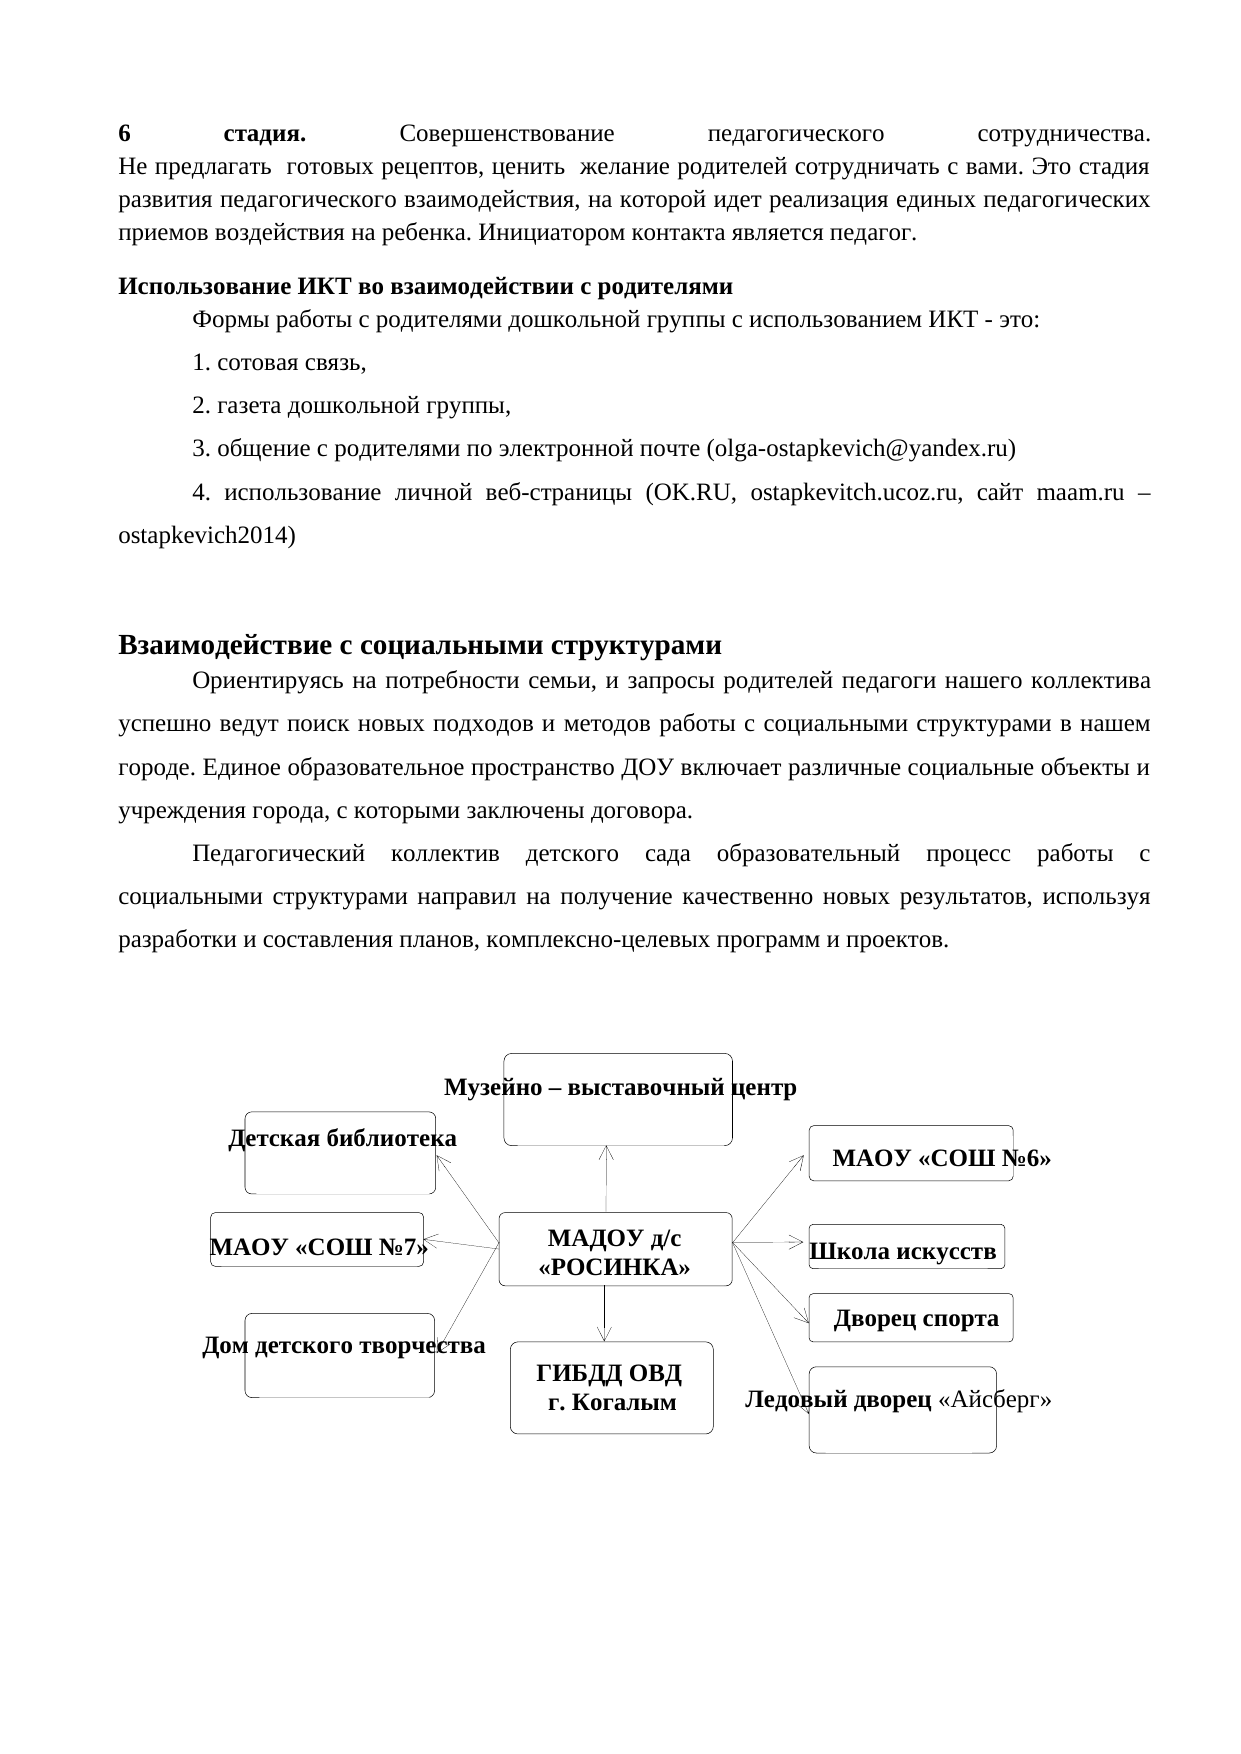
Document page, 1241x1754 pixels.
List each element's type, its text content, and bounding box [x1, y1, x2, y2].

text Ориентируясь на потребности семьи, и запросы родителей педагоги нашего коллектива успешно ведут поиск новых подходов и методов работы с социальными структурами в нашем городе. Единое образовательное пространство ДОУ включает различные социальные объекты и учреждения города, с которыми заключены договора. [118, 665, 1152, 823]
list 2. газета дошкольной группы, [118, 390, 1152, 419]
subtitle Взаимодействие с социальными структурами [118, 627, 1152, 660]
list 4. использование личной веб-страницы (OK.RU, ostapkevitch.ucoz.ru, сайт maam.ru – ostapkevich2014) [118, 477, 1152, 548]
text Педагогический коллектив детского сада образовательный процесс работы с социальными структурами направил на получение качественно новых результатов, используя разработки и составления планов, комплексно-целевых программ и проектов. [118, 838, 1152, 953]
list 3. общение с родителями по электронной почте (olga-ostapkevich@yandex.ru) [118, 433, 1152, 462]
list Формы работы с родителями дошкольной группы с использованием ИКТ - это: [118, 304, 1152, 333]
subtitle Использование ИКТ во взаимодействии с родителями [118, 271, 1152, 300]
list 1. сотовая связь, [118, 347, 1152, 376]
subtitle 6 стадия. Совершенствование педагогического сотрудничества. Не предлагать готовых рецептов, ценить желание родителей сотрудничать с вами. Это стадия развития педагогического взаимодействия, на которой идет реализация единых педагогических приемов воздействия на ребенка. Инициатором контакта является педагог. [118, 118, 1152, 246]
